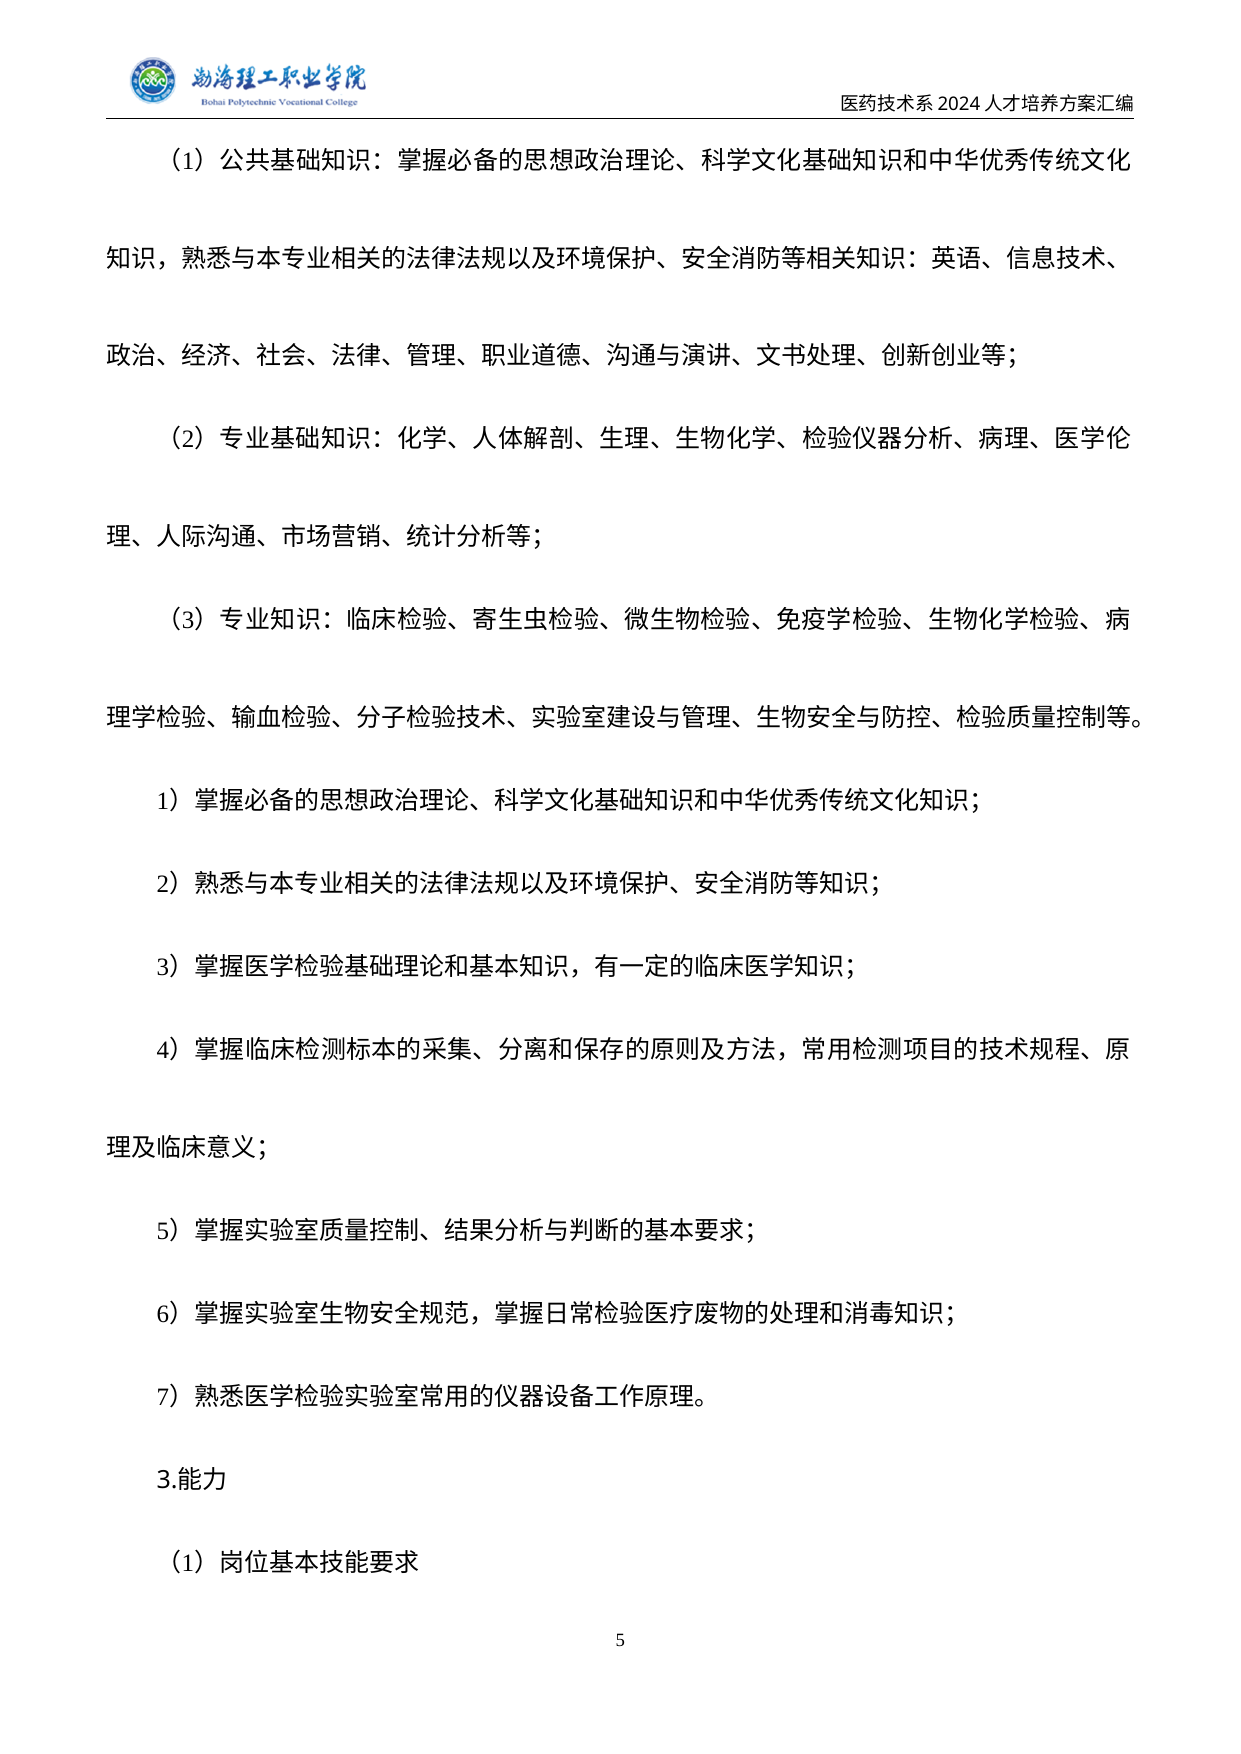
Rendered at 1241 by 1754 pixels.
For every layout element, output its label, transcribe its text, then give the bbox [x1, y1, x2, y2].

text 4）掌握临床检测标本的采集、分离和保存的原则及方法，常用检测项目的技术规程、原理及临床意义； [106, 1015, 1134, 1178]
text （3）专业知识：临床检验、寄生虫检验、微生物检验、免疫学检验、生物化学检验、病理学检验、输血检验、分子检验技术、实验室建设与管理、生物安全与防控、检验质量控制等。 [106, 585, 1134, 748]
text （1）岗位基本技能要求 [106, 1528, 1134, 1593]
text 7）熟悉医学检验实验室常用的仪器设备工作原理。 [106, 1362, 1134, 1427]
picture [127, 55, 368, 108]
text 3.能力 [106, 1445, 1134, 1510]
text 2）熟悉与本专业相关的法律法规以及环境保护、安全消防等知识； [106, 849, 1134, 914]
text （1）公共基础知识：掌握必备的思想政治理论、科学文化基础知识和中华优秀传统文化知识，熟悉与本专业相关的法律法规以及环境保护、安全消防等相关知识：英语、信息技术、政治、经济、社会、法律、管理、职业道德、沟通与演讲、文书处理、创新创业等； [106, 126, 1134, 386]
text 1）掌握必备的思想政治理论、科学文化基础知识和中华优秀传统文化知识； [106, 766, 1134, 831]
text 6）掌握实验室生物安全规范，掌握日常检验医疗废物的处理和消毒知识； [106, 1279, 1134, 1344]
text （2）专业基础知识：化学、人体解剖、生理、生物化学、检验仪器分析、病理、医学伦理、人际沟通、市场营销、统计分析等； [106, 404, 1134, 567]
text 3）掌握医学检验基础理论和基本知识，有一定的临床医学知识； [106, 932, 1134, 997]
text 5）掌握实验室质量控制、结果分析与判断的基本要求； [106, 1196, 1134, 1261]
